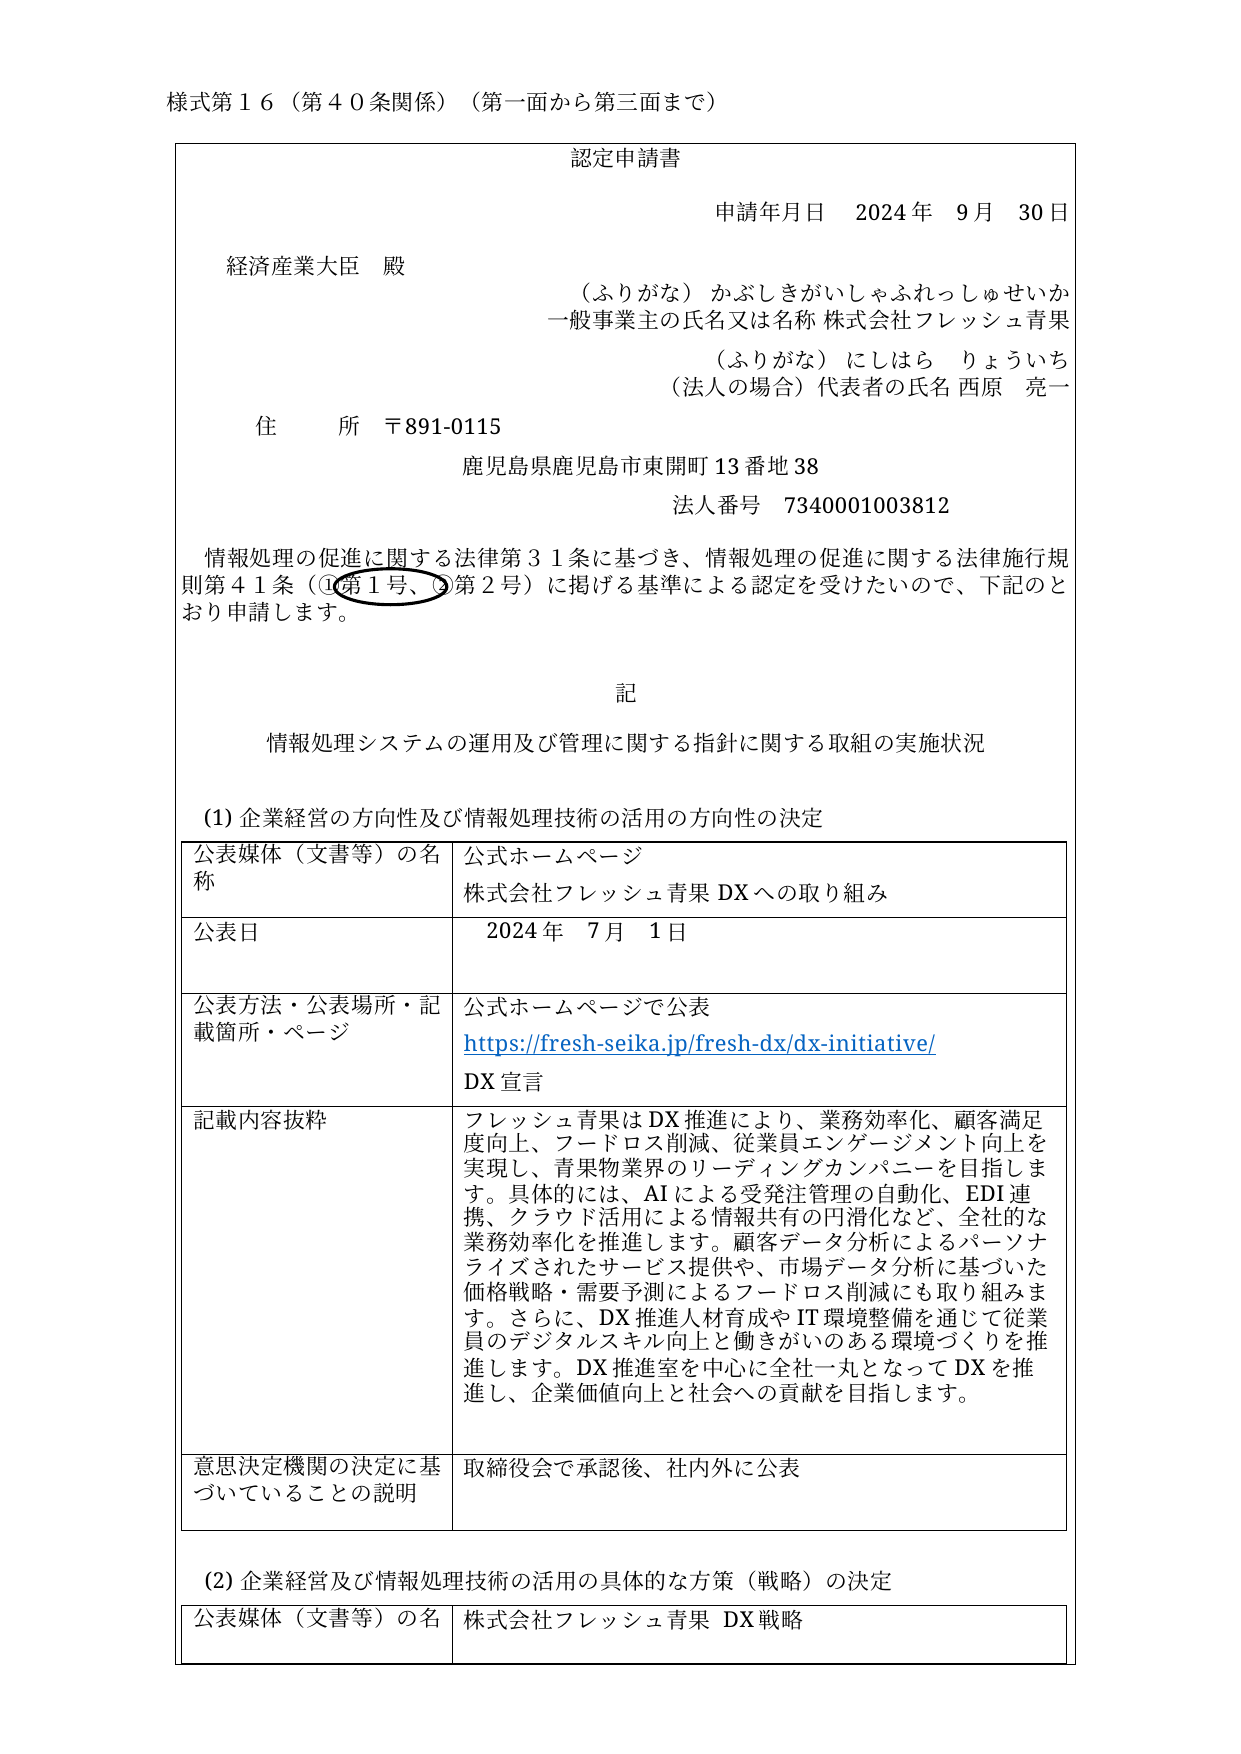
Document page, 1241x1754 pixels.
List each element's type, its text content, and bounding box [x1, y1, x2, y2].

text 様式第１６（第４０条関係）（第一面から第三面まで） [167, 89, 1070, 116]
table_header 認定申請書 申請年月日 2024年 9月 30日 経済産業大臣 殿 （ふりがな） かぶしきがいしゃふれっしゅせいか 一般事業主の氏名又は名称 株式会社フレッシュ青果 （ふりがな） にしはら りょういち （法人の場合）代表者の氏名 西原 亮一 住所 〒891-0115 鹿児島県鹿児島市東開町13番地38 法人番号 7340001003812 情報処理の促進に関する法律第３１条に基づき、情報処理の促進に関する法律施行規則第４１条（①第１号、②第２号）に掲げる基準による認定を受けたいので、下記のとおり申請します。 [176, 144, 1075, 680]
